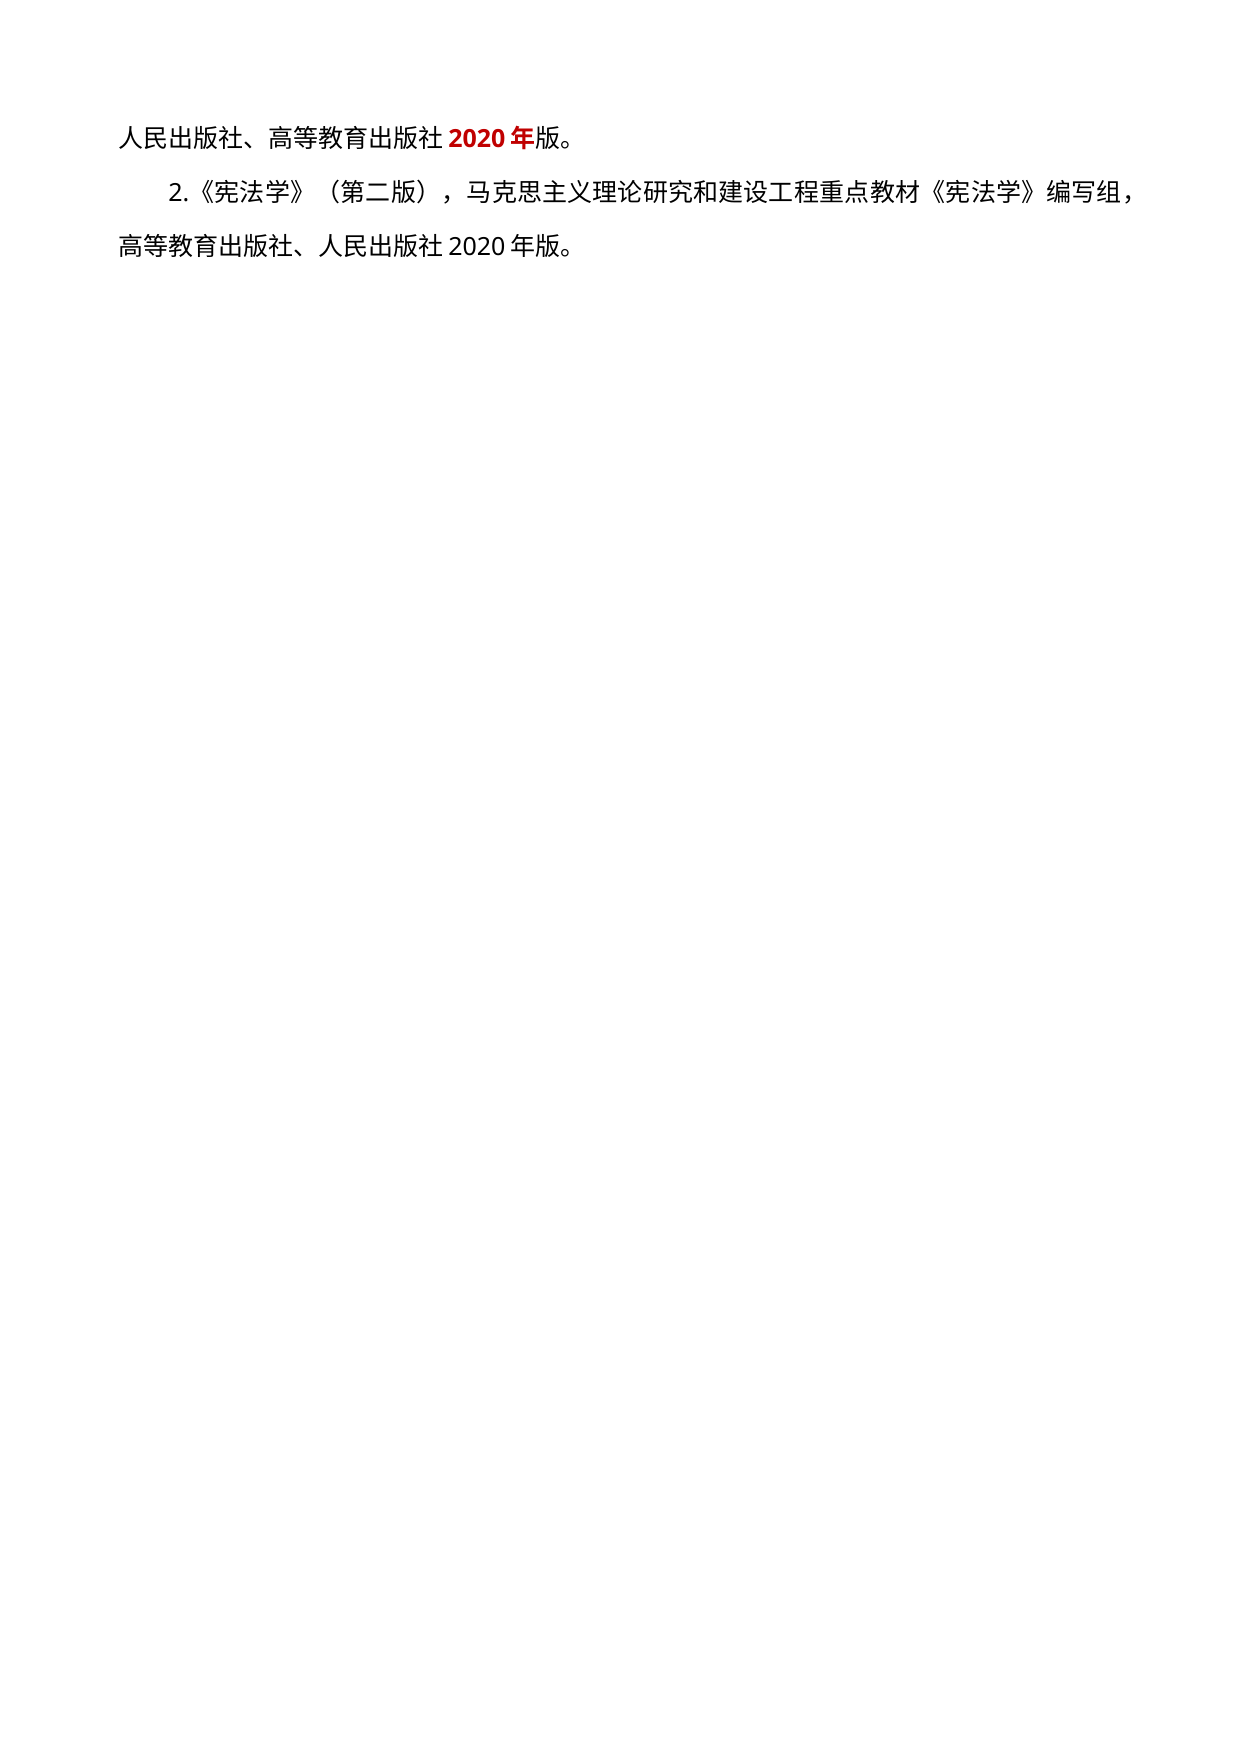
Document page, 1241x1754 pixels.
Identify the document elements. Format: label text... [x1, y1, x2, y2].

text 2.《宪法学》（第二版），马克思主义理论研究和建设工程重点教材《宪法学》编写组，高等教育出版社、人民出版社2020年版。 [118, 172, 1122, 263]
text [118, 118, 1122, 154]
